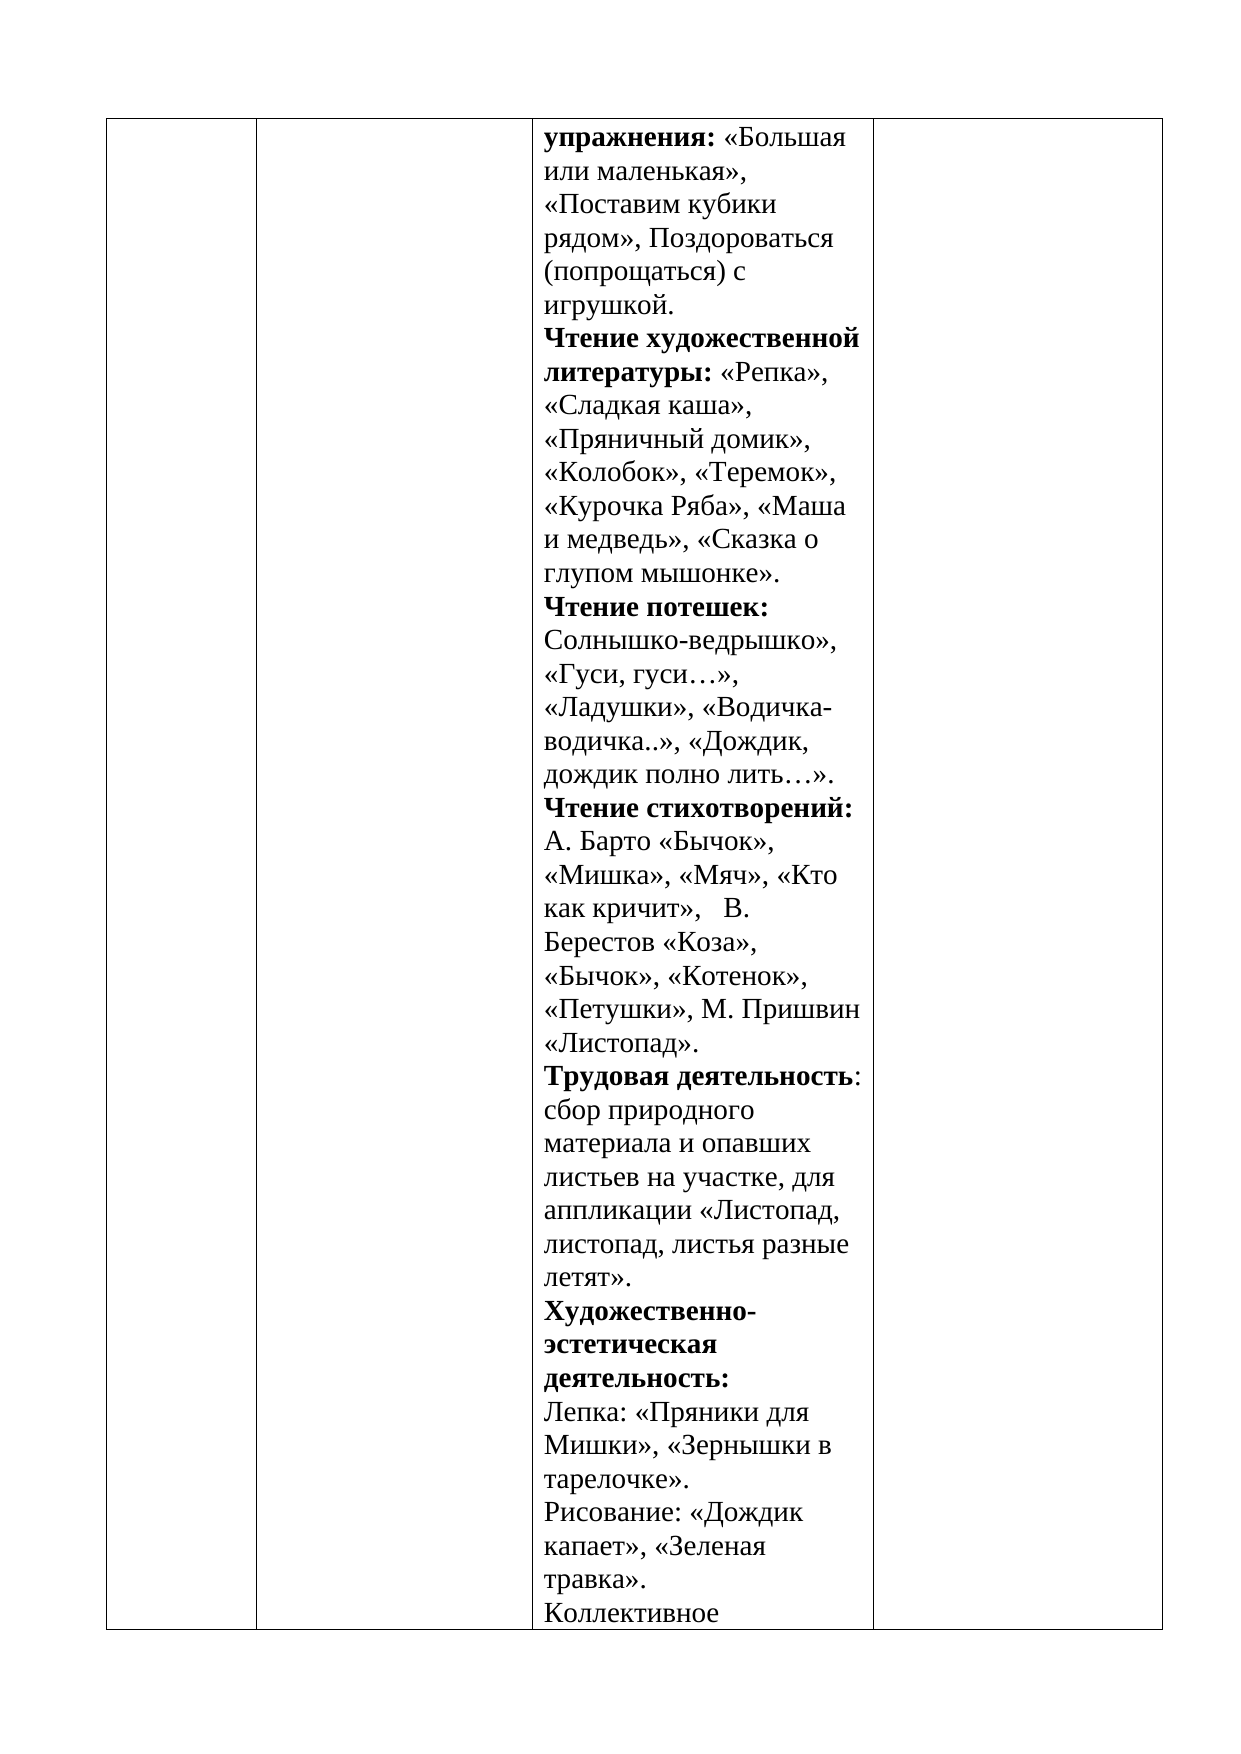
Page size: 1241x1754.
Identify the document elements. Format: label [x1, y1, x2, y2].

table_cell [257, 119, 532, 1628]
table_cell [874, 119, 1162, 1628]
table_cell [533, 119, 873, 1628]
table_cell [107, 119, 256, 1628]
